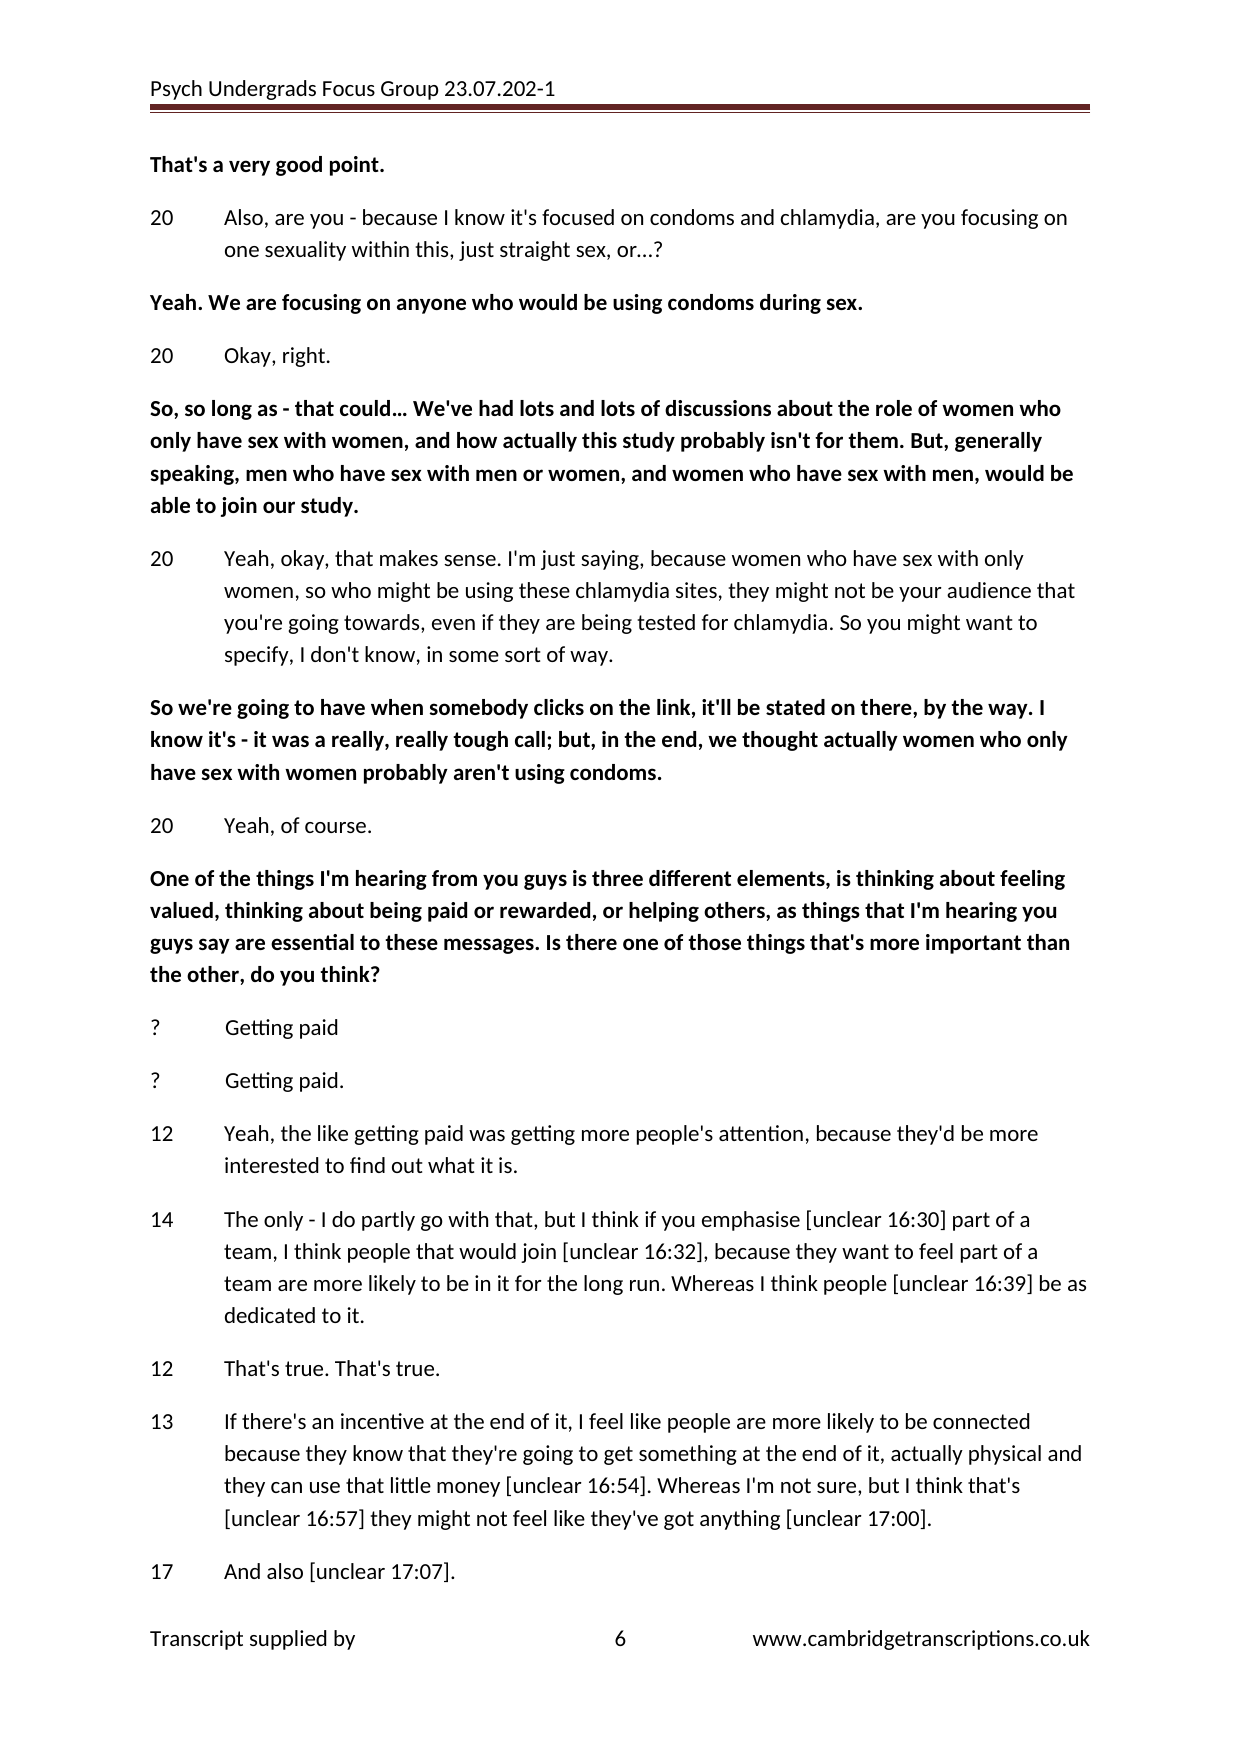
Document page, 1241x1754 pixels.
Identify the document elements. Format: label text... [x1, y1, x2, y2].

text ? Getting paid. [150, 1066, 1090, 1094]
text So, so long as - that could… We've had lots and lots of discussions about the role of women who only have sex with women, and how actually this study probably isn't for them. But, generally speaking, men who have sex with men or women, and women who have sex with men, would be able to join our study. [150, 394, 1090, 519]
text 12 That's true. That's true. [150, 1354, 1090, 1382]
text That's a very good point. [150, 150, 1090, 178]
text 14 The only - I do partly go with that, but I think if you emphasise [unclear 16:30] part of a team, I think people that would join [unclear 16:32], because they want to feel part of a team are more likely to be in it for the long run. Whereas I think people [unclear 16:39] be as dedicated to it. [150, 1205, 1090, 1329]
text ? Getting paid [150, 1013, 1090, 1041]
text So we're going to have when somebody clicks on the link, it'll be stated on there, by the way. I know it's - it was a really, really tough call; but, in the end, we thought actually women who only have sex with women probably aren't using condoms. [150, 693, 1090, 786]
text 20 Yeah, of course. [150, 811, 1090, 839]
text 20 Also, are you - because I know it's focused on condoms and chlamydia, are you focusing on one sexuality within this, just straight sex, or…? [150, 203, 1090, 263]
text 20 Okay, right. [150, 341, 1090, 369]
text One of the things I'm hearing from you guys is three different elements, is thinking about feeling valued, thinking about being paid or rewarded, or helping others, as things that I'm hearing you guys say are essential to these messages. Is there one of those things that's more important than the other, do you think? [150, 864, 1090, 988]
text 17 And also [unclear 17:07]. [150, 1557, 1090, 1585]
text Yeah. We are focusing on anyone who would be using condoms during sex. [150, 288, 1090, 316]
text 13 If there's an incentive at the end of it, I feel like people are more likely to be connected because they know that they're going to get something at the end of it, actually physical and they can use that little money [unclear 16:54]. Whereas I'm not sure, but I think that's [unclear 16:57] they might not feel like they've got anything [unclear 17:00]. [150, 1407, 1090, 1532]
text 12 Yeah, the like getting paid was getting more people's attention, because they'd be more interested to find out what it is. [150, 1119, 1090, 1180]
text 20 Yeah, okay, that makes sense. I'm just saying, because women who have sex with only women, so who might be using these chlamydia sites, they might not be your audience that you're going towards, even if they are being tested for chlamydia. So you might want to specify, I don't know, in some sort of way. [150, 544, 1090, 668]
